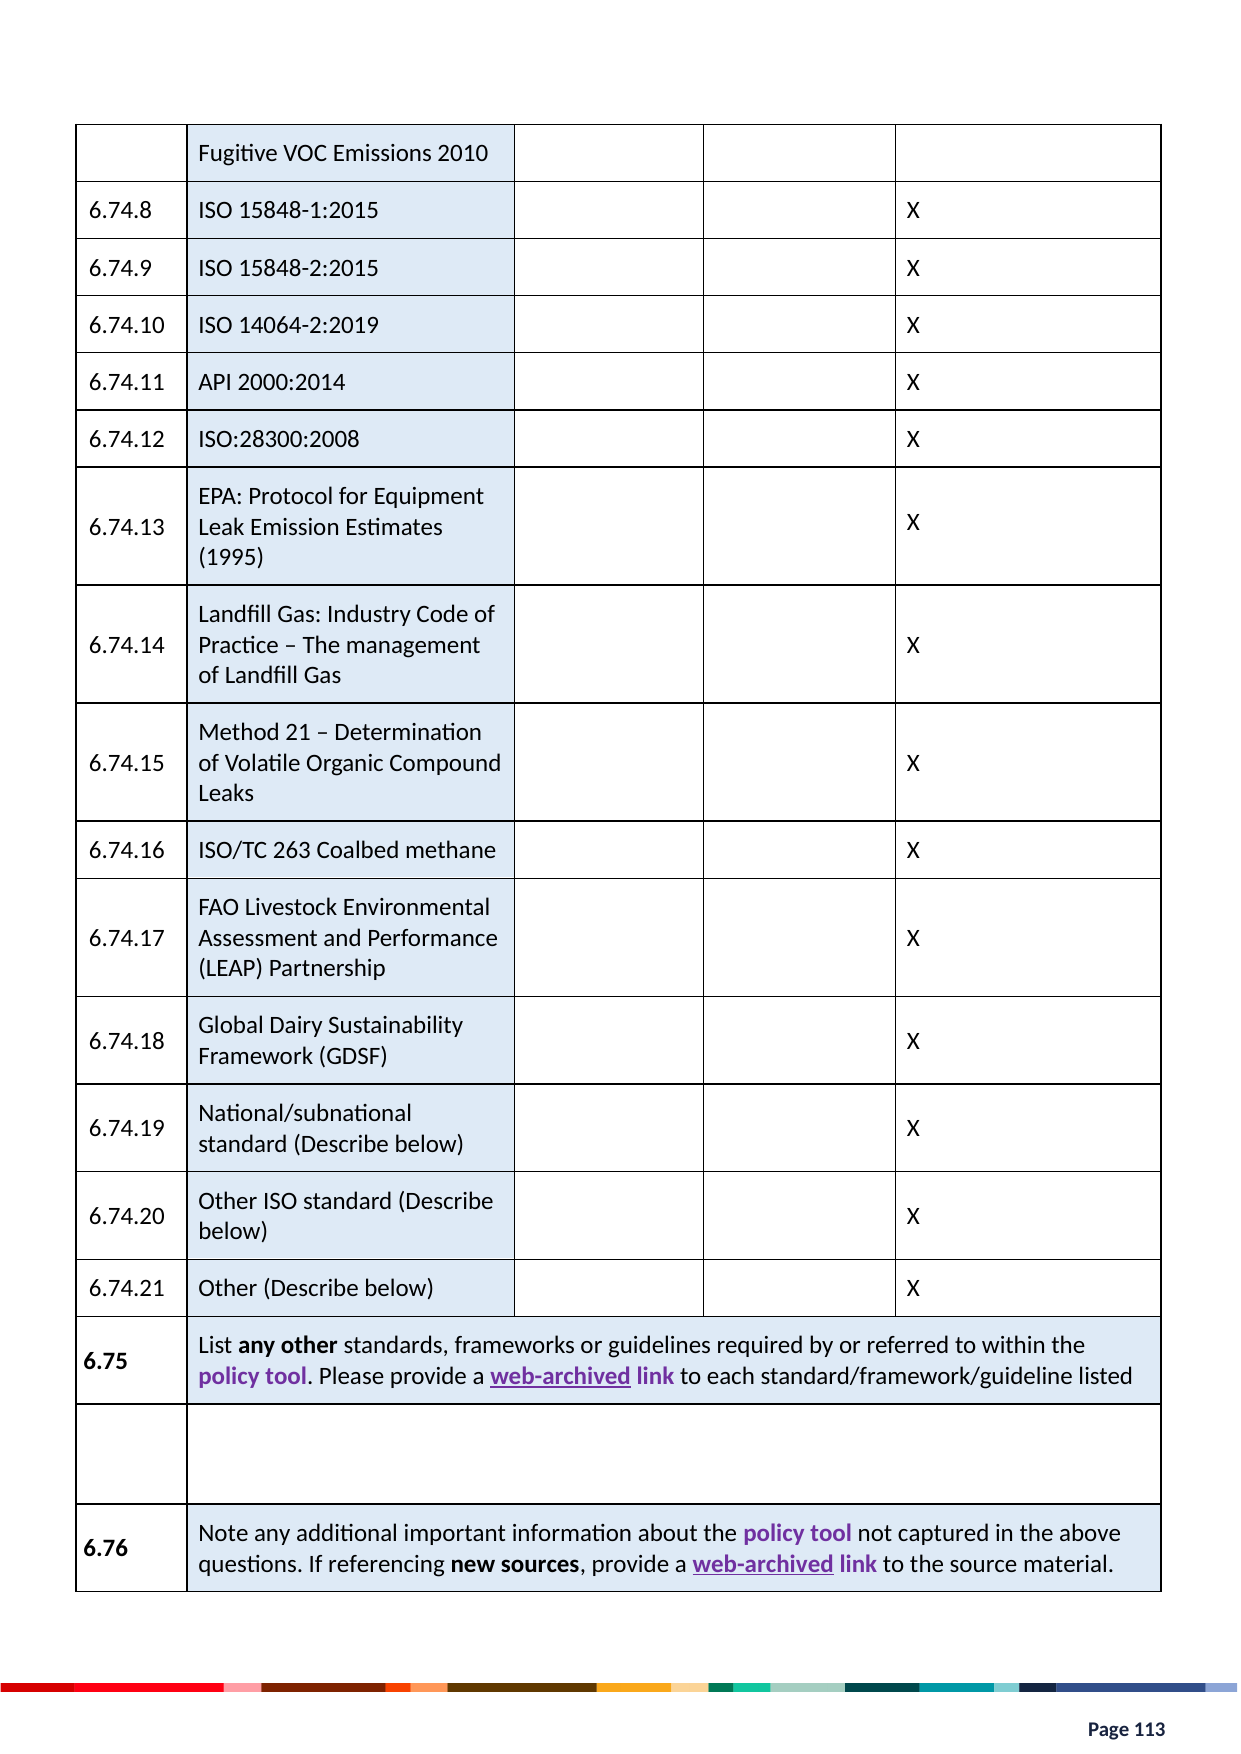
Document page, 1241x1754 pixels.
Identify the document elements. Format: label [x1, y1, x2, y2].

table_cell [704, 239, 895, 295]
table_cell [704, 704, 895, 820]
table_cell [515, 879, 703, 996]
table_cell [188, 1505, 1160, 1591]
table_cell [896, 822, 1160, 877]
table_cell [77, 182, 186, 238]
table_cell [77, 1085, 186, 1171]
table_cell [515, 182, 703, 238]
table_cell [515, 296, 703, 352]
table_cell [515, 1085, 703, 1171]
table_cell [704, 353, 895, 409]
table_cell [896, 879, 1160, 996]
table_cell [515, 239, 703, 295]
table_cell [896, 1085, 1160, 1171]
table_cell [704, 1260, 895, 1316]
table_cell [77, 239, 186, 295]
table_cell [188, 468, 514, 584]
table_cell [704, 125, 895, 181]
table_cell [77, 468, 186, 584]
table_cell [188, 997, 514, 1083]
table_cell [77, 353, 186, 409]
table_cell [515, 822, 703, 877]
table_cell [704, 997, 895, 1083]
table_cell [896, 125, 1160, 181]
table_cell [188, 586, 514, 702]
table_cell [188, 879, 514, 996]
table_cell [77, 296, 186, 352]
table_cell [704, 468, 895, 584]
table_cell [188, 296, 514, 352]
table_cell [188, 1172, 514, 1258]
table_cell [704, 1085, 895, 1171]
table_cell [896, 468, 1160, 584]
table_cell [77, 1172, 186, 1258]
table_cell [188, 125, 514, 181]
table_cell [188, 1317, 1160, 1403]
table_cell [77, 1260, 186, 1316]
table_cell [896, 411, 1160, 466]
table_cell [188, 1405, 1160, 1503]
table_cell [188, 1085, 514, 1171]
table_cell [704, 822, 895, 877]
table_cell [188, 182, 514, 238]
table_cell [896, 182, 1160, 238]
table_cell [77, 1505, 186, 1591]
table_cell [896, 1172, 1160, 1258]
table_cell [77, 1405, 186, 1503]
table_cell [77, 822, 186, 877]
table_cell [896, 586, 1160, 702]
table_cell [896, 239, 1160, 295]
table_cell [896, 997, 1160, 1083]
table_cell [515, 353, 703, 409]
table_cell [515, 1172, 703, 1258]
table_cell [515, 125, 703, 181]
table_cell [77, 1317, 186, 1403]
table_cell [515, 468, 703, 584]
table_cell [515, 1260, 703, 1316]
picture [0, 1683, 1236, 1692]
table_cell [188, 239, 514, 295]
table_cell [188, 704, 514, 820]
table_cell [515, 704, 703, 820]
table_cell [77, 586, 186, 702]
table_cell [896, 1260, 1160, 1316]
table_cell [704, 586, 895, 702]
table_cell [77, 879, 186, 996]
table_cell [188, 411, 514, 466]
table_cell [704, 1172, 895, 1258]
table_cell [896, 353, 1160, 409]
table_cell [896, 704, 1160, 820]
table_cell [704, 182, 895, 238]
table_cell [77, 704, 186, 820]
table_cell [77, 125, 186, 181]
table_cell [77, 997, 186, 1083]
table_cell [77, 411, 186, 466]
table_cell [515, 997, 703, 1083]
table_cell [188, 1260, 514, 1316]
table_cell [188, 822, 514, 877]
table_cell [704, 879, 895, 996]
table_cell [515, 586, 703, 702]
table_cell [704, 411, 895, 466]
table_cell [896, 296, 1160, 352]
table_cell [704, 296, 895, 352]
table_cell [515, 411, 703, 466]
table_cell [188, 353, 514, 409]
